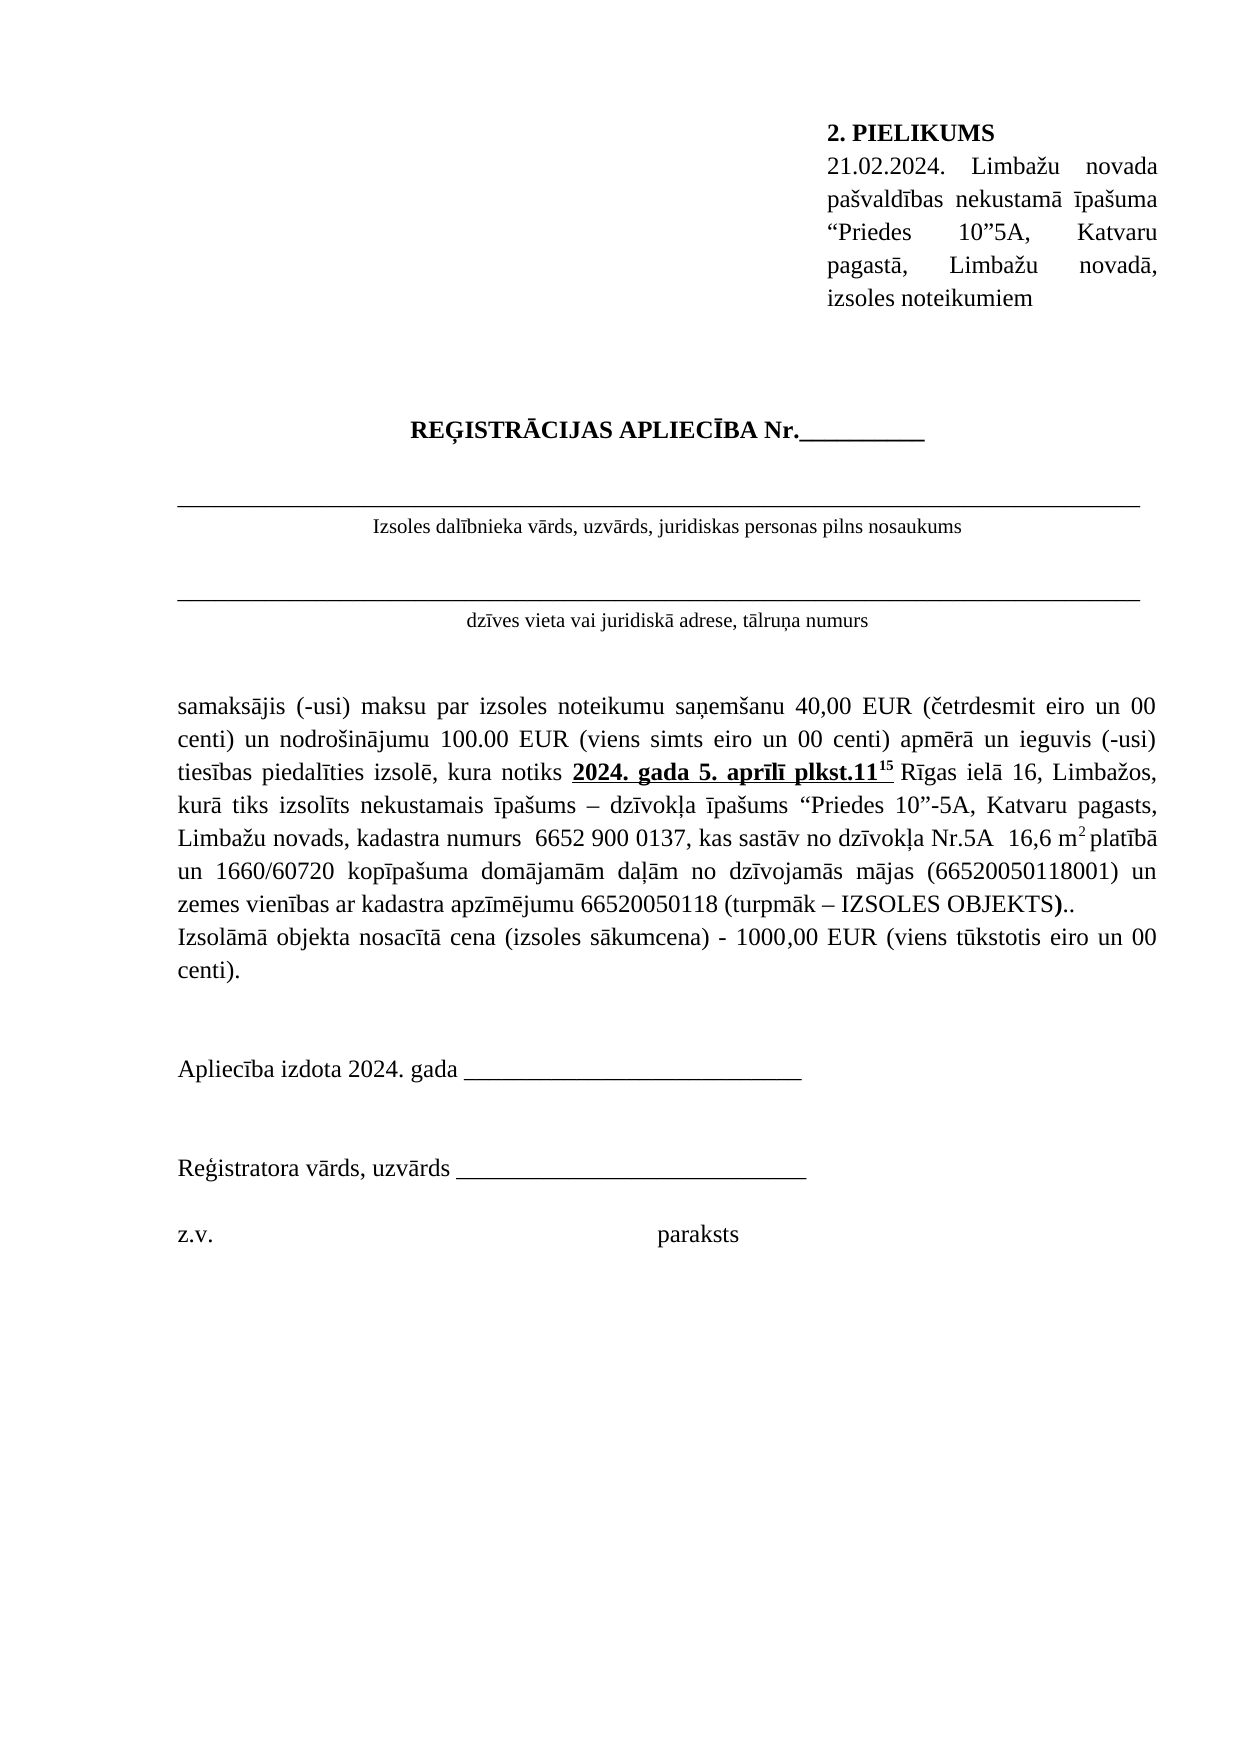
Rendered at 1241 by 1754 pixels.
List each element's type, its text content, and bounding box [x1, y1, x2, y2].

text z.v. paraksts [177, 1219, 1158, 1248]
text _____________________________________________________________________________ [177, 575, 1158, 604]
text _____________________________________________________________________________ [177, 481, 1158, 510]
text Apliecība izdota 2024. gada ___________________________ [177, 1054, 1158, 1083]
text REĢISTRĀCIJAS APLIECĪBA Nr.__________ [177, 415, 1158, 444]
text Izsolāmā objekta nosacītā cena (izsoles sākumcena) - 1000,00 EUR (viens tūkstotis eiro un 00 centi). [177, 922, 1158, 984]
text 21.02.2024. Limbažu novada pašvaldības nekustamā īpašuma “Priedes 10”5A, Katvaru pagastā, Limbažu novadā, izsoles noteikumiem [827, 151, 1158, 312]
text dzīves vieta vai juridiskā adrese, tālruņa numurs [177, 608, 1158, 632]
text samaksājis (-usi) maksu par izsoles noteikumu saņemšanu 40,00 EUR (četrdesmit eiro un 00 centi) un nodrošinājumu 100.00 EUR (viens simts eiro un 00 centi) apmērā un ieguvis (-usi) tiesības piedalīties izsolē, kura notiks 2024. gada 5. aprīlī plkst.1115 Rīgas ielā 16, Limbažos, kurā tiks izsolīts nekustamais īpašums – dzīvokļa īpašums “Priedes 10”-5A, Katvaru pagasts, Limbažu novads, kadastra numurs 6652 900 0137, kas sastāv no dzīvokļa Nr.5A 16,6 m2 platībā un 1660/60720 kopīpašuma domājamām daļām no dzīvojamās mājas (66520050118001) un zemes vienības ar kadastra apzīmējumu 66520050118 (turpmāk – IZSOLES OBJEKTS).. [177, 691, 1158, 918]
text Izsoles dalībnieka vārds, uzvārds, juridiskas personas pilns nosaukums [177, 514, 1158, 538]
text Reģistratora vārds, uzvārds ____________________________ [177, 1153, 1158, 1182]
text 2. pielikums [827, 118, 1158, 147]
